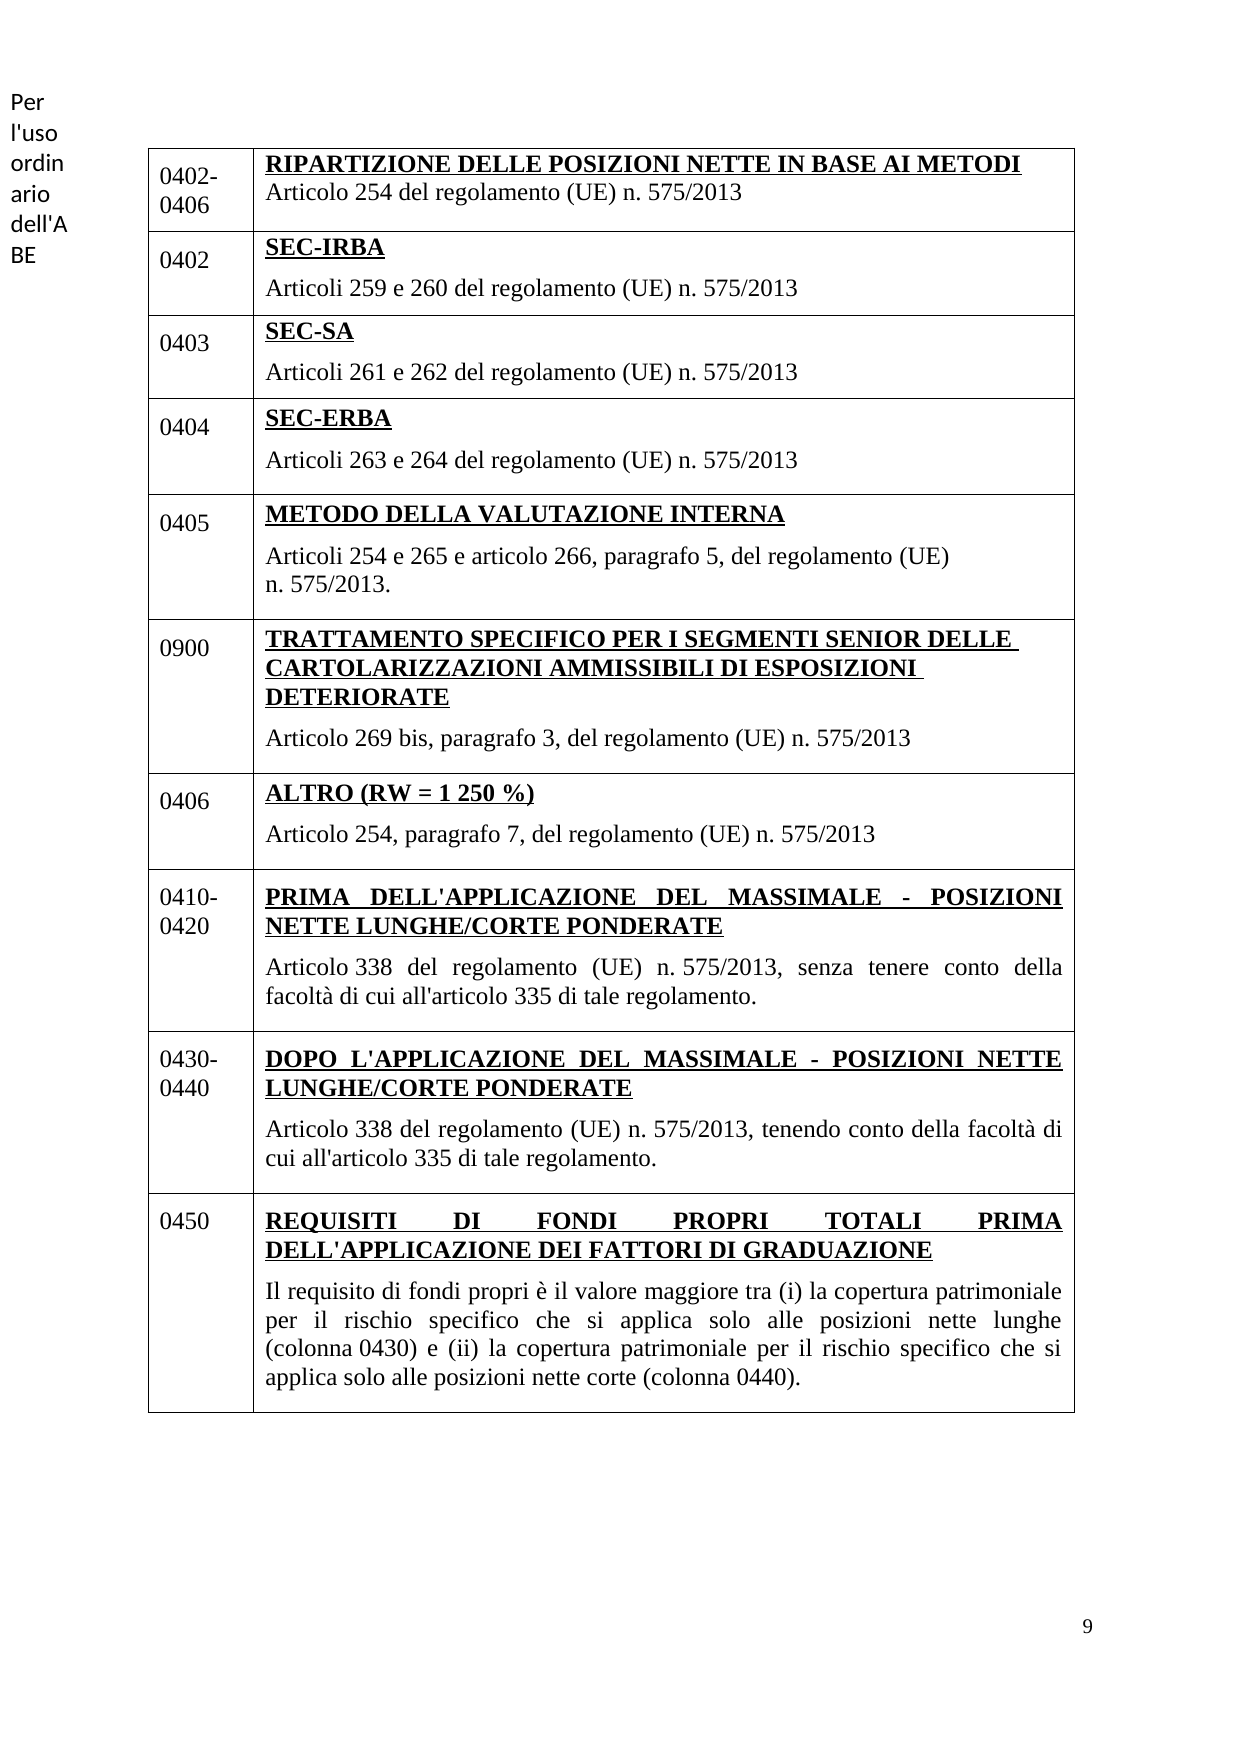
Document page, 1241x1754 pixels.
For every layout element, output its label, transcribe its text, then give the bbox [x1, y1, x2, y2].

table_cell 0900 [149, 620, 253, 773]
table_cell PRIMA DELL'APPLICAZIONE DEL MASSIMALE - POSIZIONI NETTE LUNGHE/CORTE PONDERATE Articolo 338 del regolamento (UE) n. 575/2013, senza tenere conto della facoltà di cui all'articolo 335 di tale regolamento. [254, 870, 1074, 1031]
table_cell ALTRO (RW = 1 250 %) Articolo 254, paragrafo 7, del regolamento (UE) n. 575/2013 [254, 774, 1074, 869]
table_cell 0450 [149, 1194, 253, 1412]
table_cell RIPARTIZIONE DELLE POSIZIONI NETTE IN BASE AI METODI Articolo 254 del regolamento (UE) n. 575/2013 [254, 149, 1074, 231]
table_cell 0403 [149, 316, 253, 398]
table_cell 0404 [149, 399, 253, 494]
table_cell REQUISITI DI FONDI PROPRI TOTALI PRIMA DELL'APPLICAZIONE DEI FATTORI DI GRADUAZIONE Il requisito di fondi propri è il valore maggiore tra (i) la copertura patrimoniale per il rischio specifico che si applica solo alle posizioni nette lunghe (colonna 0430) e (ii) la copertura patrimoniale per il rischio specifico che si applica solo alle posizioni nette corte (colonna 0440). [254, 1194, 1074, 1412]
table_cell TRATTAMENTO SPECIFICO PER I SEGMENTI SENIOR DELLE CARTOLARIZZAZIONI AMMISSIBILI DI ESPOSIZIONI DETERIORATE Articolo 269 bis, paragrafo 3, del regolamento (UE) n. 575/2013 [254, 620, 1074, 773]
table_cell 0402-0406 [149, 149, 253, 231]
table_cell SEC-SA Articoli 261 e 262 del regolamento (UE) n. 575/2013 [254, 316, 1074, 398]
table_cell METODO DELLA VALUTAZIONE INTERNA Articoli 254 e 265 e articolo 266, paragrafo 5, del regolamento (UE) n. 575/2013. [254, 495, 1074, 619]
table_cell DOPO L'APPLICAZIONE DEL MASSIMALE - POSIZIONI NETTE LUNGHE/CORTE PONDERATE Articolo 338 del regolamento (UE) n. 575/2013, tenendo conto della facoltà di cui all'articolo 335 di tale regolamento. [254, 1032, 1074, 1192]
table_cell SEC-IRBA Articoli 259 e 260 del regolamento (UE) n. 575/2013 [254, 232, 1074, 315]
table_cell 0402 [149, 232, 253, 315]
table_cell 0430-0440 [149, 1032, 253, 1192]
table_cell 0410-0420 [149, 870, 253, 1031]
table_cell 0406 [149, 774, 253, 869]
table_cell 0405 [149, 495, 253, 619]
table_cell SEC-ERBA Articoli 263 e 264 del regolamento (UE) n. 575/2013 [254, 399, 1074, 494]
